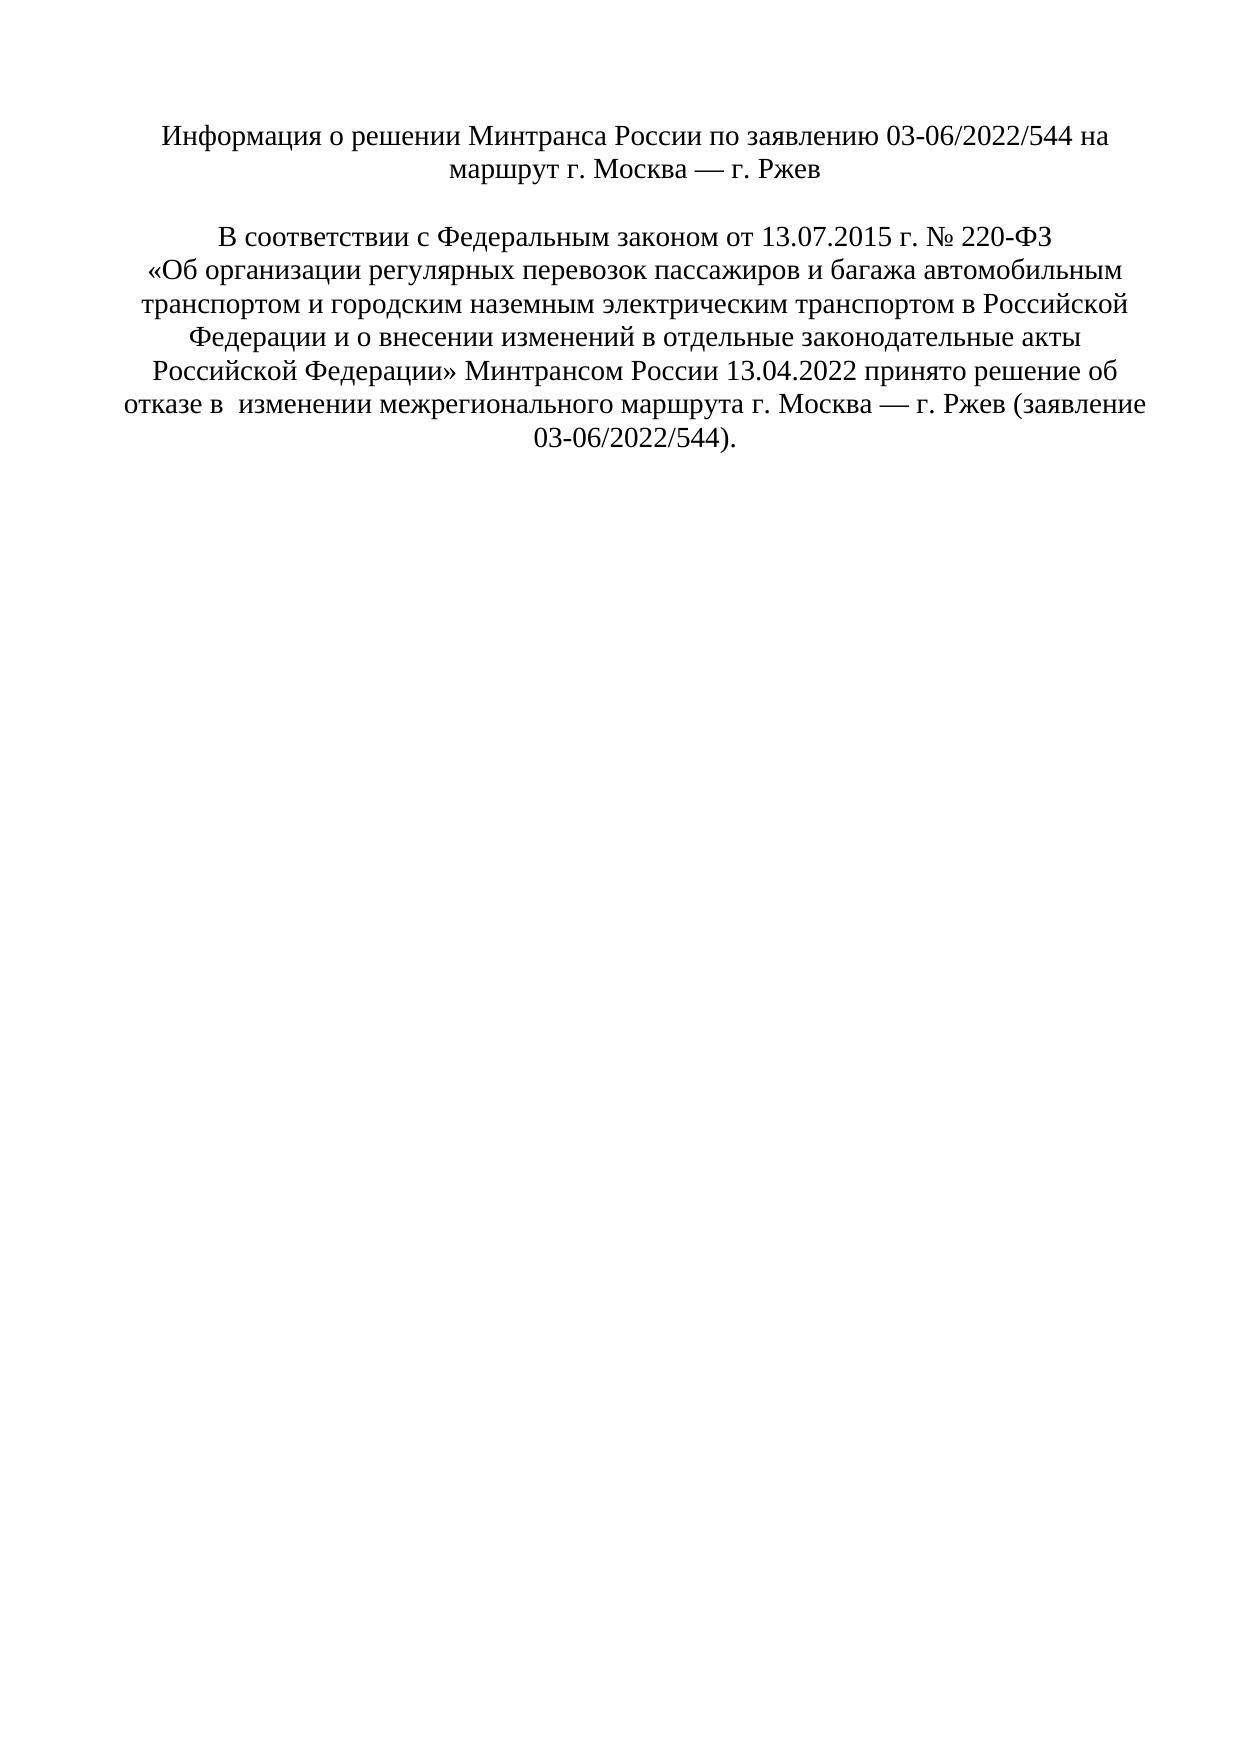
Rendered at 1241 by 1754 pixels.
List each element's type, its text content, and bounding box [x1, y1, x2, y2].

text В соответствии с Федеральным законом от 13.07.2015 г. № 220-ФЗ «Об организации регулярных перевозок пассажиров и багажа автомобильным транспортом и городским наземным электрическим транспортом в Российской Федерации и о внесении изменений в отдельные законодательные акты Российской Федерации» Минтрансом России 13.04.2022 принято решение об отказе в изменении межрегионального маршрута г. Москва — г. Ржев (заявление 03-06/2022/544). [118, 219, 1152, 453]
text Информация о решении Минтранса России по заявлению 03-06/2022/544 на маршрут г. Москва — г. Ржев [118, 118, 1152, 185]
